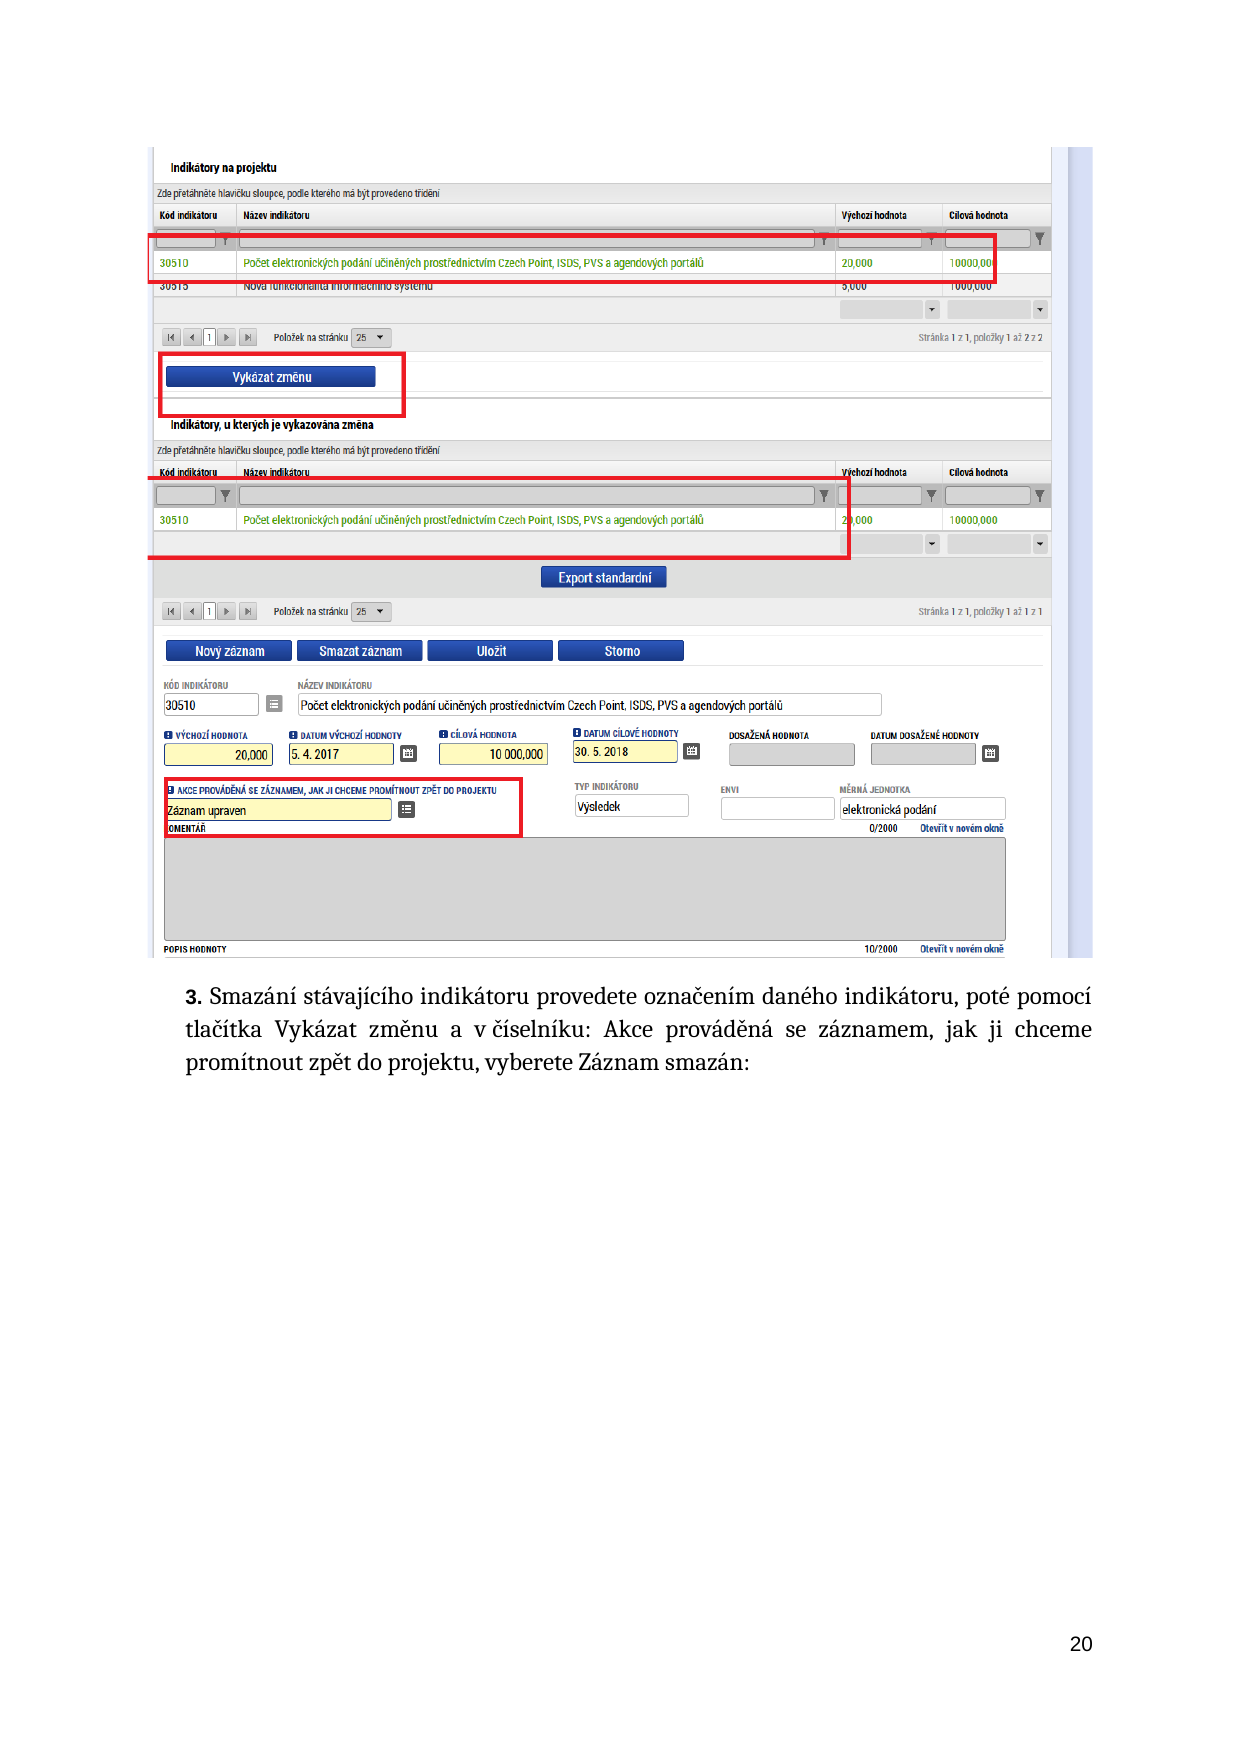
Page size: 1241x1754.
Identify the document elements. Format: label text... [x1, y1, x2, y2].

text 3. Smazání stávajícího indikátoru provedete označením daného indikátoru, poté pomocí tlačítka Vykázat změnu a v číselníku: Akce prováděná se záznamem, jak ji chceme promítnout zpět do projektu, vyberete Záznam smazán: [185, 982, 1093, 1077]
picture [147, 147, 1093, 958]
